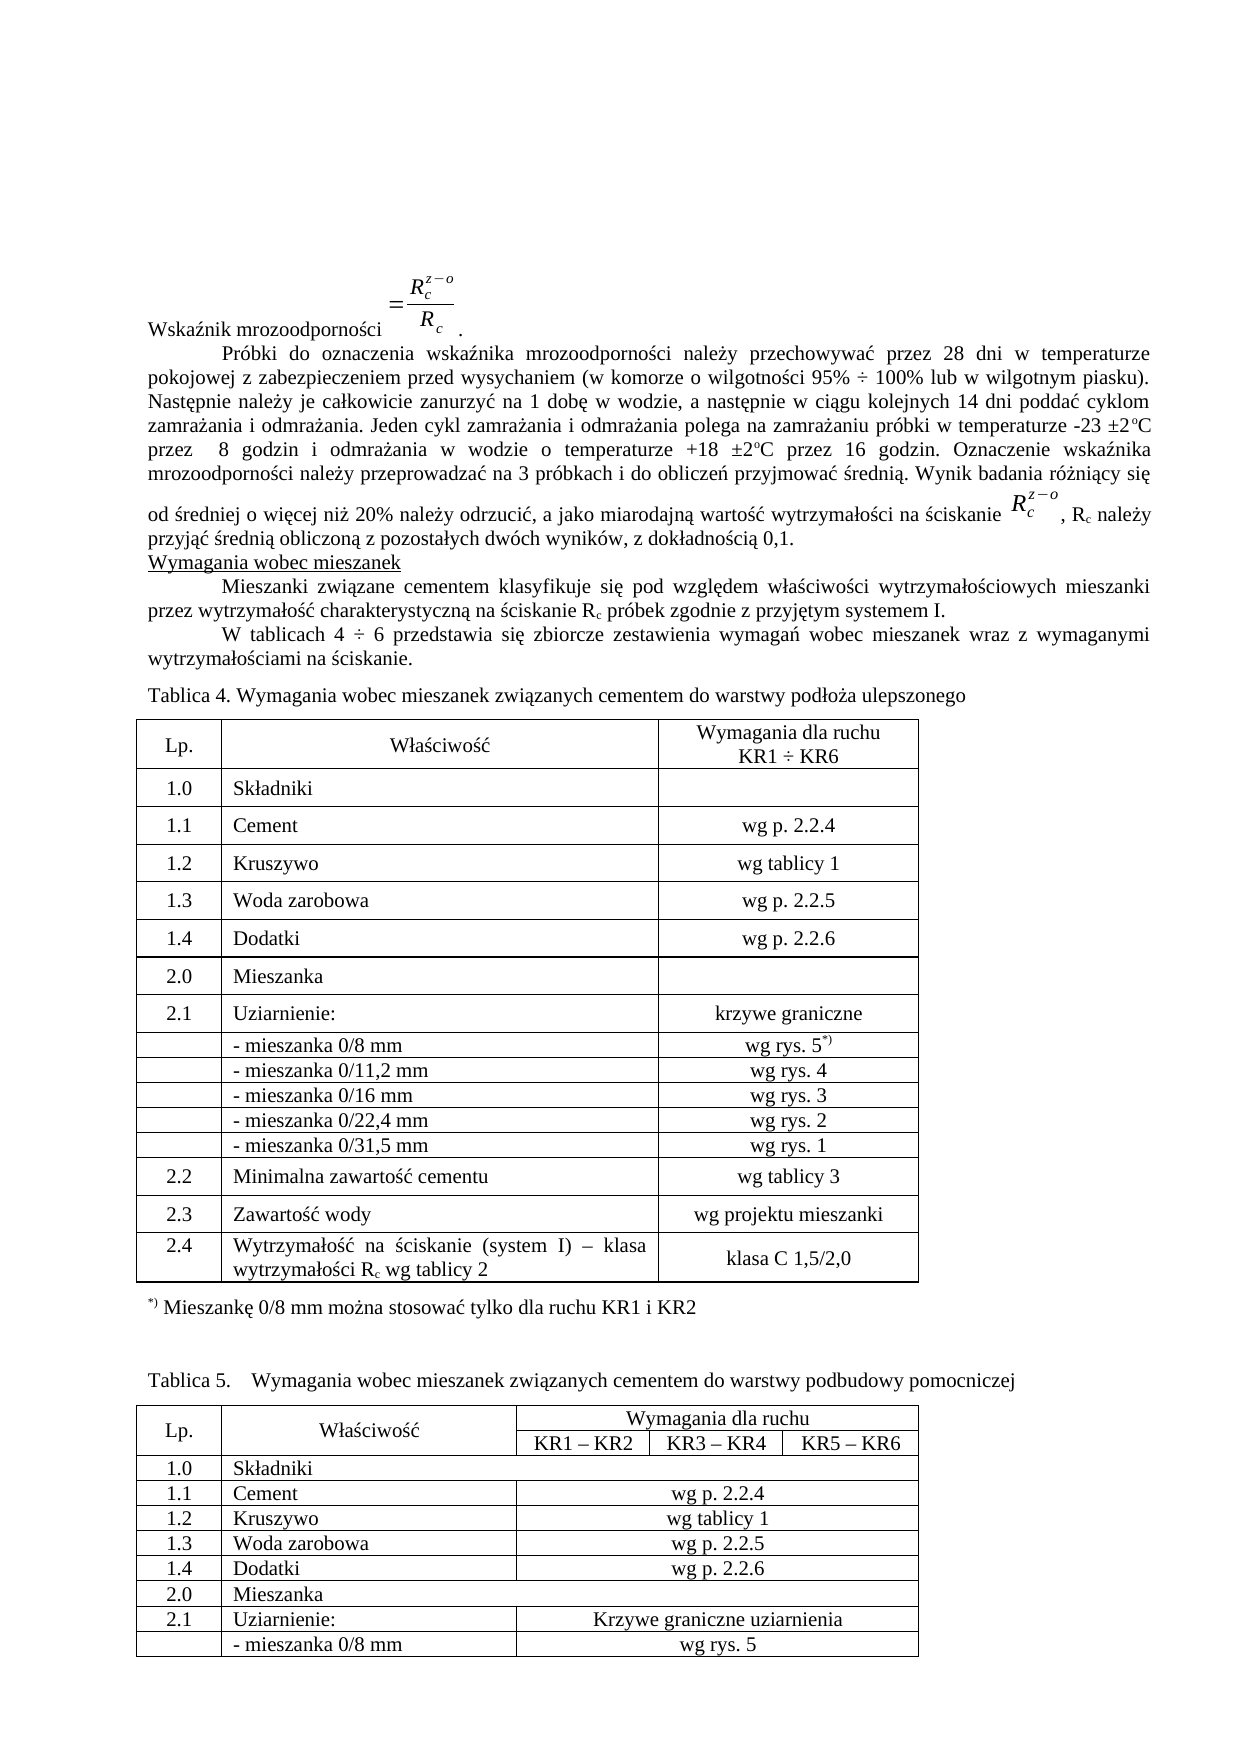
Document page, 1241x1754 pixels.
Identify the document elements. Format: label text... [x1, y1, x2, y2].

table_cell wg tablicy 1 [659, 845, 918, 881]
table_cell wg rys. 5 [517, 1632, 918, 1656]
table_cell 2.1 [137, 995, 221, 1032]
table_cell [137, 1033, 221, 1057]
table_cell [137, 1108, 221, 1132]
table_cell 2.1 [137, 1607, 221, 1631]
table_cell - mieszanka 0/31,5 mm [222, 1133, 658, 1157]
table_cell Minimalna zawartość cementu [222, 1158, 658, 1195]
table_cell - mieszanka 0/16 mm [222, 1083, 658, 1107]
table_cell 1.3 [137, 882, 221, 919]
table_cell 2.0 [137, 958, 221, 994]
table_cell wg tablicy 3 [659, 1158, 918, 1195]
table_cell 2.3 [137, 1196, 221, 1232]
table_cell 1.2 [137, 1506, 221, 1530]
table_cell Dodatki [222, 1556, 516, 1580]
table_cell wg rys. 4 [659, 1058, 918, 1082]
table_cell 1.2 [137, 845, 221, 881]
table_cell wg tablicy 1 [517, 1506, 918, 1530]
table_cell Zawartość wody [222, 1196, 658, 1232]
table_cell wg rys. 2 [659, 1108, 918, 1132]
table_cell Uziarnienie: [222, 995, 658, 1032]
table_cell 1.0 [137, 769, 221, 806]
table_cell Kruszywo [222, 1506, 516, 1530]
table_cell Woda zarobowa [222, 1531, 516, 1555]
text Tablica 4. Wymagania wobec mieszanek związanych cementem do warstwy podłoża ulepszonego [148, 683, 1152, 707]
table_cell Kruszywo [222, 845, 658, 881]
table_header Właściwość [222, 1406, 516, 1455]
table_cell - mieszanka 0/8 mm [222, 1632, 516, 1656]
table_cell - mieszanka 0/22,4 mm [222, 1108, 658, 1132]
table_header Właściwość [222, 720, 658, 768]
table_cell Woda zarobowa [222, 882, 658, 919]
table_cell 1.1 [137, 1481, 221, 1505]
table_cell - mieszanka 0/11,2 mm [222, 1058, 658, 1082]
table_header Wymagania dla ruchu [517, 1406, 918, 1430]
table_cell 1.0 [137, 1456, 221, 1480]
table_cell 2.0 [137, 1581, 221, 1606]
table_cell Mieszanka [222, 958, 658, 994]
text Wymagania wobec mieszanek [148, 550, 1152, 574]
table_cell 2.2 [137, 1158, 221, 1195]
table_cell KR1 – KR2 [517, 1431, 649, 1455]
table_cell [137, 1632, 221, 1656]
table_cell [137, 1083, 221, 1107]
table_cell KR5 – KR6 [783, 1431, 918, 1455]
table_cell Krzywe graniczne uziarnienia [517, 1607, 918, 1631]
table_cell Cement [222, 1481, 516, 1505]
table_cell Składniki [222, 769, 658, 806]
table_cell Składniki [222, 1456, 918, 1480]
table_cell wg p. 2.2.6 [517, 1556, 918, 1580]
table_cell wg rys. 3 [659, 1083, 918, 1107]
table_header Wymagania dla ruchu KR1 ÷ KR6 [659, 720, 918, 768]
table_cell wg p. 2.2.4 [517, 1481, 918, 1505]
text *) Mieszankę 0/8 mm można stosować tylko dla ruchu KR1 i KR2 [148, 1295, 1152, 1319]
table_cell 1.4 [137, 1556, 221, 1580]
table_cell wg p. 2.2.5 [517, 1531, 918, 1555]
table_cell klasa C 1,5/2,0 [659, 1233, 918, 1281]
table_cell Cement [222, 807, 658, 843]
table_cell Dodatki [222, 920, 658, 956]
table_cell 1.4 [137, 920, 221, 956]
table_cell - mieszanka 0/8 mm [222, 1033, 658, 1057]
table_header Lp. [137, 720, 221, 768]
text Mieszanki związane cementem klasyfikuje się pod względem właściwości wytrzymałościowych mieszanki przez wytrzymałość charakterystyczną na ściskanie Rc próbek zgodnie z przyjętym systemem I. [148, 574, 1152, 622]
table_cell 1.1 [137, 807, 221, 843]
text Wskaźnik mrozoodporności . [148, 270, 1152, 341]
table_cell 1.3 [137, 1531, 221, 1555]
table_cell wg projektu mieszanki [659, 1196, 918, 1232]
text W tablicach 4 ÷ 6 przedstawia się zbiorcze zestawienia wymagań wobec mieszanek wraz z wymaganymi wytrzymałościami na ściskanie. [148, 622, 1152, 670]
table_cell wg rys. 5*) [659, 1033, 918, 1057]
table_cell [137, 1133, 221, 1157]
table_cell Wytrzymałość na ściskanie (system I) – klasa wytrzymałości Rc wg tablicy 2 [222, 1233, 658, 1281]
table_cell wg p. 2.2.4 [659, 807, 918, 843]
table_cell Uziarnienie: [222, 1607, 516, 1631]
table_cell [137, 1058, 221, 1082]
table_cell 2.4 [137, 1233, 221, 1281]
table_cell wg p. 2.2.5 [659, 882, 918, 919]
table_cell [659, 769, 918, 806]
table_cell Mieszanka [222, 1581, 918, 1606]
table_cell [659, 958, 918, 994]
text Próbki do oznaczenia wskaźnika mrozoodporności należy przechowywać przez 28 dni w temperaturze pokojowej z zabezpieczeniem przed wysychaniem (w komorze o wilgotności 95% ÷ 100% lub w wilgotnym piasku). Następnie należy je całkowicie zanurzyć na 1 dobę w wodzie, a następnie w ciągu kolejnych 14 dni poddać cyklom zamrażania i odmrażania. Jeden cykl zamrażania i odmrażania polega na zamrażaniu próbki w temperaturze -23 ±2oC przez 8 godzin i odmrażania w wodzie o temperaturze +18 ±2oC przez 16 godzin. Oznaczenie wskaźnika mrozoodporności należy przeprowadzać na 3 próbkach i do obliczeń przyjmować średnią. Wynik badania różniący się od średniej o więcej niż 20% należy odrzucić, a jako miarodajną wartość wytrzymałości na ściskanie , Rc należy przyjąć średnią obliczoną z pozostałych dwóch wyników, z dokładnością 0,1. [148, 341, 1152, 550]
table_cell wg p. 2.2.6 [659, 920, 918, 956]
table_header Lp. [137, 1406, 221, 1455]
table_cell krzywe graniczne [659, 995, 918, 1032]
table_cell wg rys. 1 [659, 1133, 918, 1157]
text Tablica 5. Wymagania wobec mieszanek związanych cementem do warstwy podbudowy pomocniczej [148, 1368, 1152, 1392]
table_cell KR3 – KR4 [650, 1431, 782, 1455]
